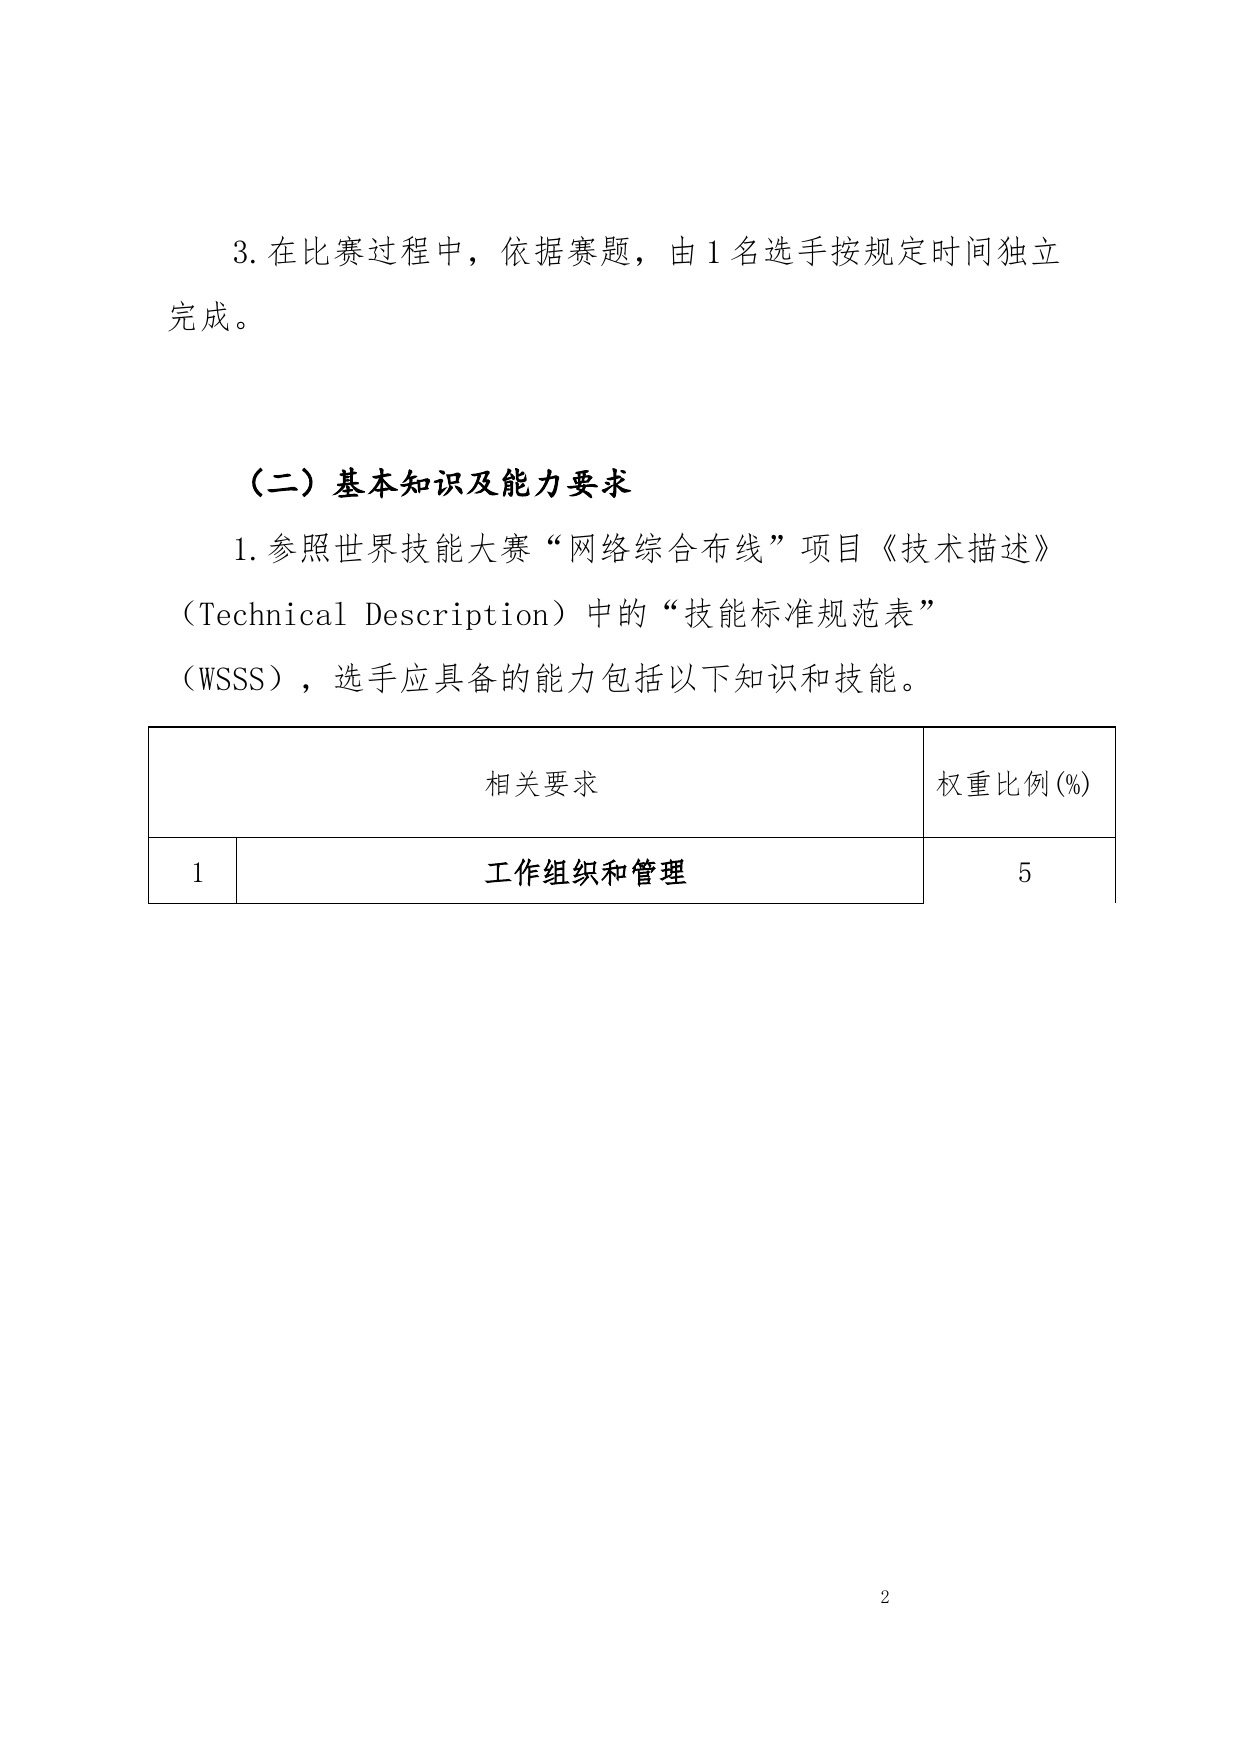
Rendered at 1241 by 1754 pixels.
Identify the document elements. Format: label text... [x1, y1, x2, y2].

text 3.在比赛过程中，依据赛题，由1名选手按规定时间独立完成。 [165, 217, 1087, 347]
text 1.参照世界技能大赛“网络综合布线”项目《技术描述》（Technical Description）中的“技能标准规范表”（WSSS），选手应具备的能力包括以下知识和技能。 [165, 513, 1087, 708]
subtitle （二）基本知识及能力要求 [232, 448, 1087, 513]
table_cell 工作组织和管理 [237, 838, 923, 903]
table_cell 5 [924, 838, 1115, 903]
table_header 权重比例(%) [924, 728, 1115, 837]
table_cell 1 [149, 838, 236, 903]
table_header 相关要求 [149, 728, 923, 837]
